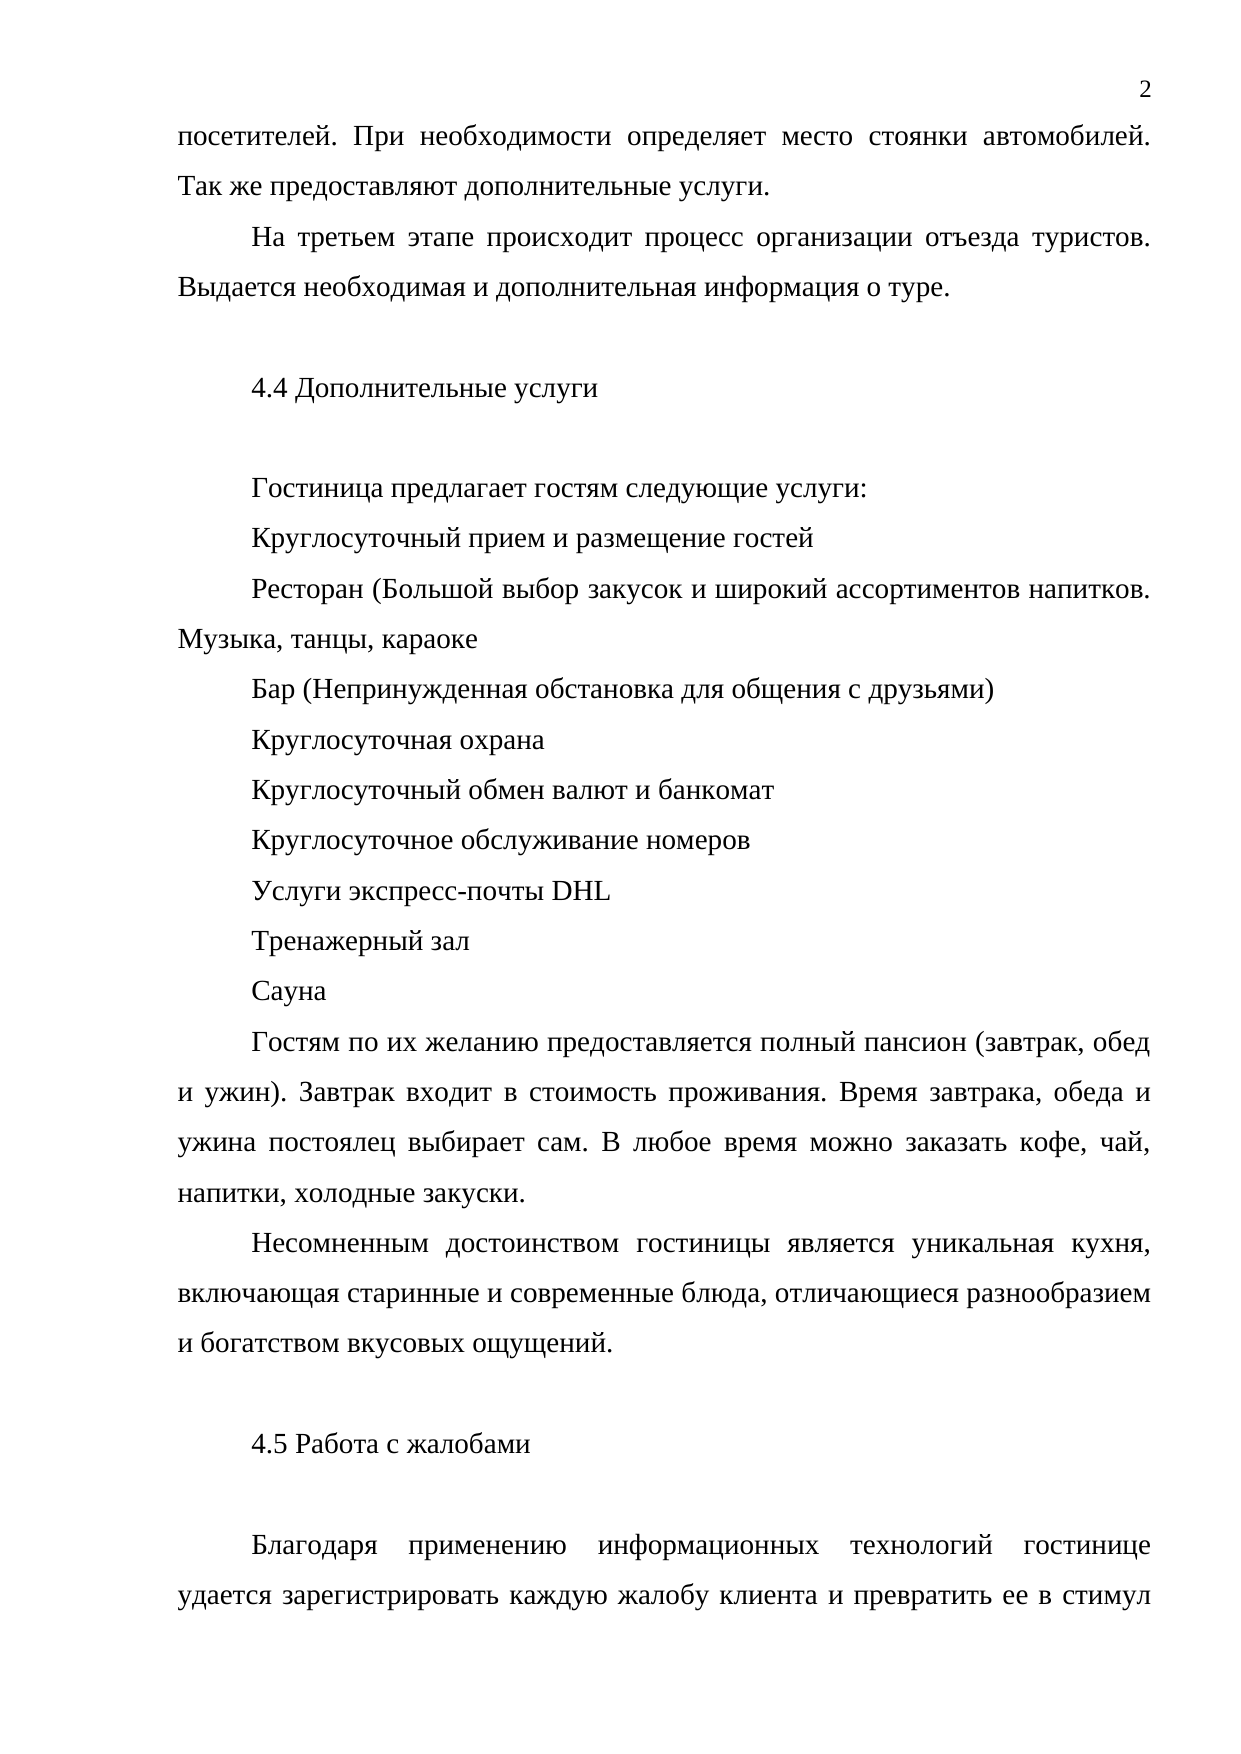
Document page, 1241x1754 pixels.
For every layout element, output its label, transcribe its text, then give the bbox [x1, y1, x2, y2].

text Несомненным достоинством гостиницы является уникальная кухня, включающая старинные и современные блюда, отличающиеся разнообразием и богатством вкусовых ощущений. [177, 1225, 1152, 1359]
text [177, 1527, 1152, 1611]
text Круглосуточная охрана [177, 722, 1152, 755]
text 4.5 Работа с жалобами [177, 1426, 1152, 1460]
text Круглосуточный прием и размещение гостей [177, 521, 1152, 554]
text Круглосуточный обмен валют и банкомат [177, 772, 1152, 806]
text Сауна [177, 973, 1152, 1007]
text Гостям по их желанию предоставляется полный пансион (завтрак, обед и ужин). Завтрак входит в стоимость проживания. Время завтрака, обеда и ужина постоялец выбирает сам. В любое время можно заказать кофе, чай, напитки, холодные закуски. [177, 1024, 1152, 1208]
text Услуги экспресс-почты DHL [177, 873, 1152, 906]
text Тренажерный зал [177, 923, 1152, 957]
text Круглосуточное обслуживание номеров [177, 822, 1152, 856]
text Гостиница предлагает гостям следующие услуги: [177, 470, 1152, 504]
text На третьем этапе происходит процесс организации отъезда туристов. Выдается необходимая и дополнительная информация о туре. [177, 219, 1152, 303]
text Ресторан (Большой выбор закусок и широкий ассортиментов напитков. Музыка, танцы, караоке [177, 571, 1152, 655]
text Бар (Непринужденная обстановка для общения с друзьями) [177, 672, 1152, 705]
text 4.4 Дополнительные услуги [177, 370, 1152, 403]
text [177, 118, 1152, 202]
